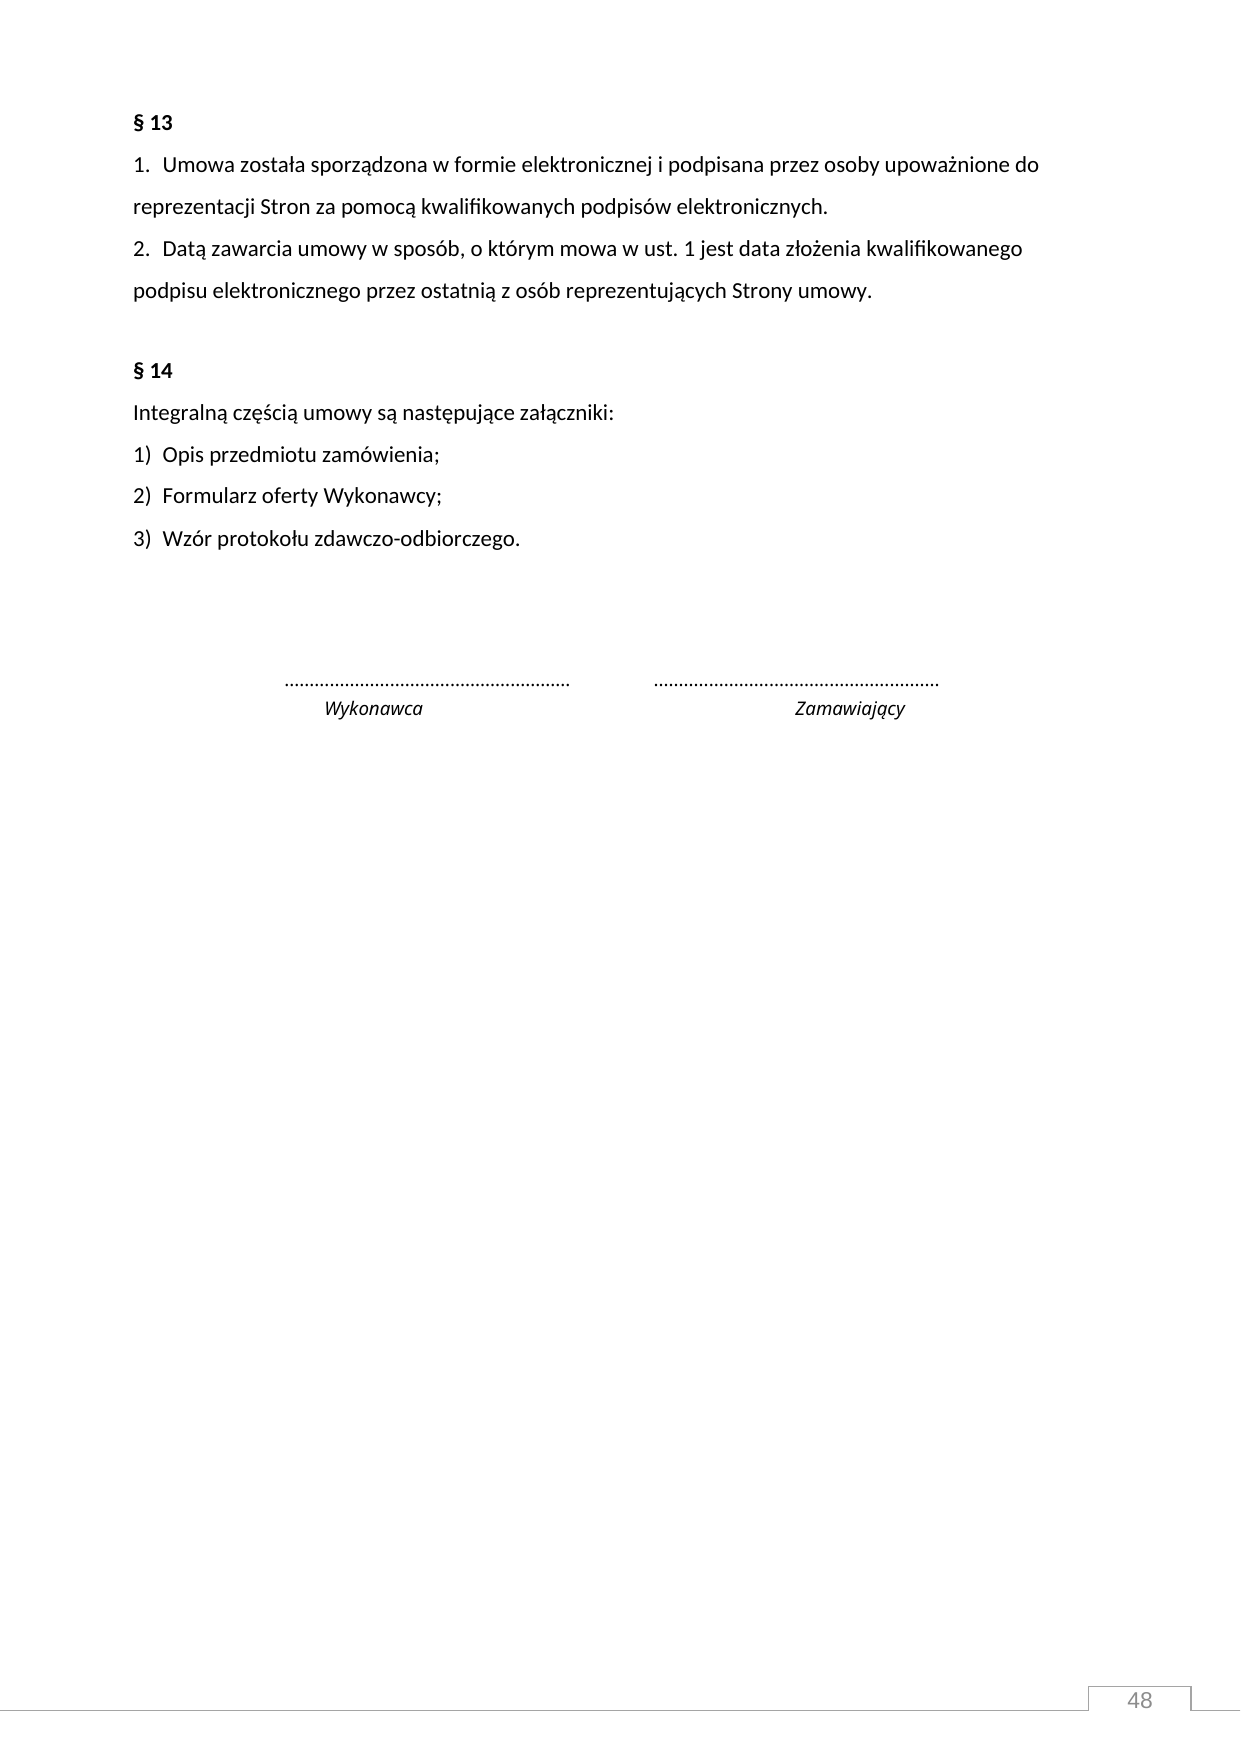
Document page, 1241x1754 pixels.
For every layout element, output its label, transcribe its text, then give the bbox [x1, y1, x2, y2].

text § 14 [133, 356, 1090, 384]
list Opis przedmiotu zamówienia; [133, 440, 1090, 468]
list Wzór protokołu zdawczo-odbiorczego. [133, 524, 1090, 552]
text ......................................................... ......................................................... [133, 666, 1090, 692]
list Formularz oferty Wykonawcy; [133, 482, 1090, 510]
list Umowa została sporządzona w formie elektronicznej i podpisana przez osoby upoważnione do reprezentacji Stron za pomocą kwalifikowanych podpisów elektronicznych. [133, 150, 1090, 220]
text Integralną częścią umowy są następujące załączniki: [133, 398, 1090, 426]
list § 13 [133, 108, 1090, 136]
list Datą zawarcia umowy w sposób, o którym mowa w ust. 1 jest data złożenia kwalifikowanego podpisu elektronicznego przez ostatnią z osób reprezentujących Strony umowy. [133, 234, 1090, 304]
table_header Wykonawca [133, 695, 611, 725]
table_header Zamawiający [611, 695, 1090, 725]
